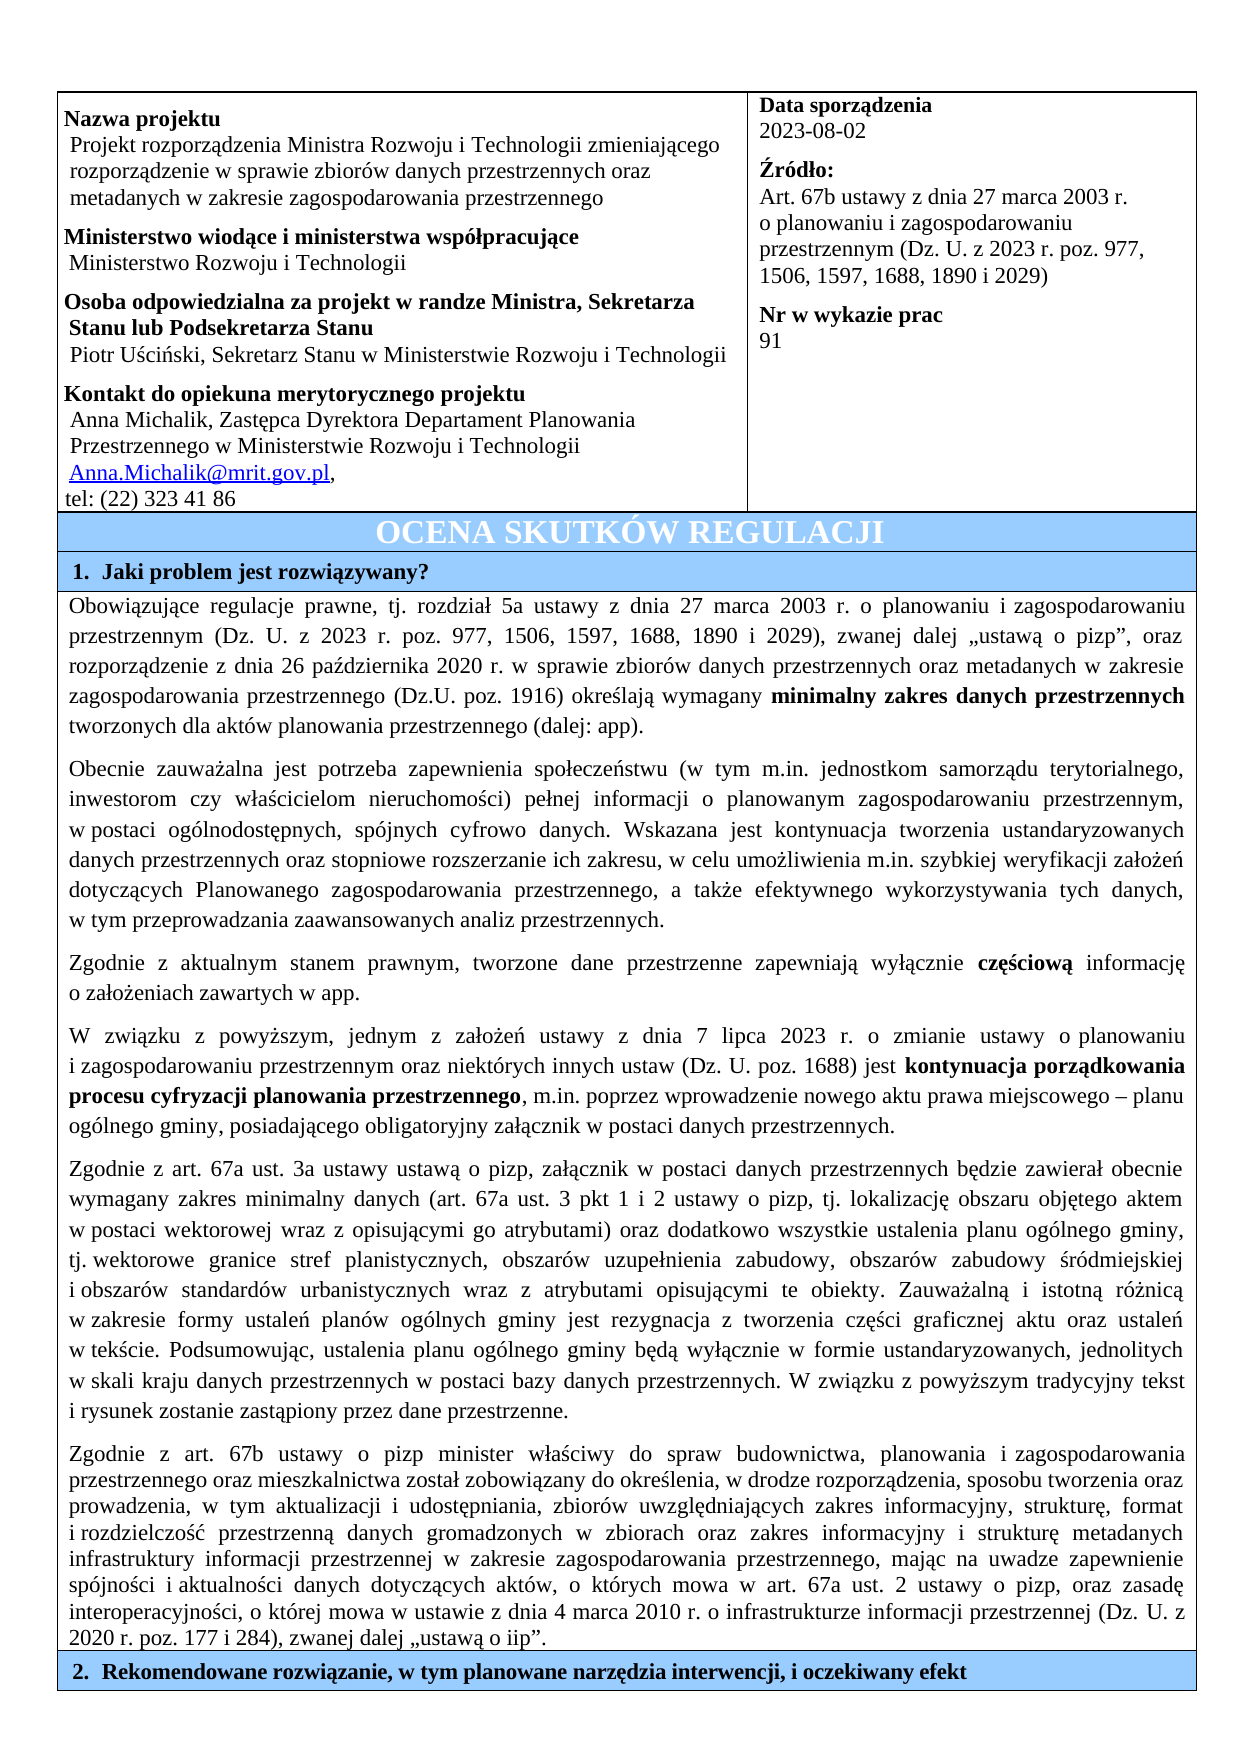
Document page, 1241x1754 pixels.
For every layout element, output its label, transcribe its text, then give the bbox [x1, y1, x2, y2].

table_header Data sporządzenia 2023-08-02 Źródło: Art. 67b ustawy z dnia 27 marca 2003 r. o planowaniu i zagospodarowaniu przestrzennym (Dz. U. z 2023 r. poz. 977, 1506, 1597, 1688, 1890 i 2029) Nr w wykazie prac 91 [748, 93, 1196, 511]
table_cell Obowiązujące regulacje prawne, tj. rozdział 5a ustawy z dnia 27 marca 2003 r. o planowaniu i zagospodarowaniu przestrzennym (Dz. U. z 2023 r. poz. 977, 1506, 1597, 1688, 1890 i 2029), zwanej dalej „ustawą o pizp”, oraz rozporządzenie z dnia 26 października 2020 r. w sprawie zbiorów danych przestrzennych oraz metadanych w zakresie zagospodarowania przestrzennego (Dz.U. poz. 1916) określają wymagany minimalny zakres danych przestrzennych tworzonych dla aktów planowania przestrzennego (dalej: app). Obecnie zauważalna jest potrzeba zapewnienia społeczeństwu (w tym m.in. jednostkom samorządu terytorialnego, inwestorom czy właścicielom nieruchomości) pełnej informacji o planowanym zagospodarowaniu przestrzennym, w postaci ogólnodostępnych, spójnych cyfrowo danych. Wskazana jest kontynuacja tworzenia ustandaryzowanych danych przestrzennych oraz stopniowe rozszerzanie ich zakresu, w celu umożliwienia m.in. szybkiej weryfikacji założeń dotyczących Planowanego zagospodarowania przestrzennego, a także efektywnego wykorzystywania tych danych, w tym przeprowadzania zaawansowanych analiz przestrzennych. Zgodnie z aktualnym stanem prawnym, tworzone dane przestrzenne zapewniają wyłącznie częściową informację o założeniach zawartych w app. W związku z powyższym, jednym z założeń ustawy z dnia 7 lipca 2023 r. o zmianie ustawy o planowaniu i zagospodarowaniu przestrzennym oraz niektórych innych ustaw (Dz. U. poz. 1688) jest kontynuacja porządkowania procesu cyfryzacji planowania przestrzennego, m.in. poprzez wprowadzenie nowego aktu prawa miejscowego – planu ogólnego gminy, posiadającego obligatoryjny załącznik w postaci danych przestrzennych. Zgodnie z art. 67a ust. 3a ustawy ustawą o pizp, załącznik w postaci danych przestrzennych będzie zawierał obecnie wymagany zakres minimalny danych (art. 67a ust. 3 pkt 1 i 2 ustawy o pizp, tj. lokalizację obszaru objętego aktem w postaci wektorowej wraz z opisującymi go atrybutami) oraz dodatkowo wszystkie ustalenia planu ogólnego gminy, tj. wektorowe granice stref planistycznych, obszarów uzupełnienia zabudowy, obszarów zabudowy śródmiejskiej i obszarów standardów urbanistycznych wraz z atrybutami opisującymi te obiekty. Zauważalną i istotną różnicą w zakresie formy ustaleń planów ogólnych gminy jest rezygnacja z tworzenia części graficznej aktu oraz ustaleń w tekście. Podsumowując, ustalenia planu ogólnego gminy będą wyłącznie w formie ustandaryzowanych, jednolitych w skali kraju danych przestrzennych w postaci bazy danych przestrzennych. W związku z powyższym tradycyjny tekst i rysunek zostanie zastąpiony przez dane przestrzenne. Zgodnie z art. 67b ustawy o pizp minister właściwy do spraw budownictwa, planowania i zagospodarowania przestrzennego oraz mieszkalnictwa został zobowiązany do określenia, w drodze rozporządzenia, sposobu tworzenia oraz prowadzenia, w tym aktualizacji i udostępniania, zbiorów uwzględniających zakres informacyjny, strukturę, format i rozdzielczość przestrzenną danych gromadzonych w zbiorach oraz zakres informacyjny i strukturę metadanych infrastruktury informacji przestrzennej w zakresie zagospodarowania przestrzennego, mając na uwadze zapewnienie spójności i aktualności danych dotyczących aktów, o których mowa w art. 67a ust. 2 ustawy o pizp, oraz zasadę interoperacyjności, o której mowa w ustawie z dnia 4 marca 2010 r. o infrastrukturze informacji przestrzennej (Dz. U. z 2020 r. poz. 177 i 284), zwanej dalej „ustawą o iip”. [58, 592, 1196, 1650]
table_cell Rekomendowane rozwiązanie, w tym planowane narzędzia interwencji, i oczekiwany efekt [58, 1651, 1196, 1690]
table_header Nazwa projektu Projekt rozporządzenia Ministra Rozwoju i Technologii zmieniającego rozporządzenie w sprawie zbiorów danych przestrzennych oraz metadanych w zakresie zagospodarowania przestrzennego Ministerstwo wiodące i ministerstwa współpracujące Ministerstwo Rozwoju i Technologii Osoba odpowiedzialna za projekt w randze Ministra, Sekretarza Stanu lub Podsekretarza Stanu Piotr Uściński, Sekretarz Stanu w Ministerstwie Rozwoju i Technologii Kontakt do opiekuna merytorycznego projektu Anna Michalik, Zastępca Dyrektora Departament Planowania Przestrzennego w Ministerstwie Rozwoju i Technologii Anna.Michalik@mrit.gov.pl, tel: (22) 323 41 86 [58, 93, 747, 511]
table_cell Jaki problem jest rozwiązywany? [58, 552, 1196, 591]
table_cell OCENA SKUTKÓW REGULACJI [58, 513, 1196, 551]
